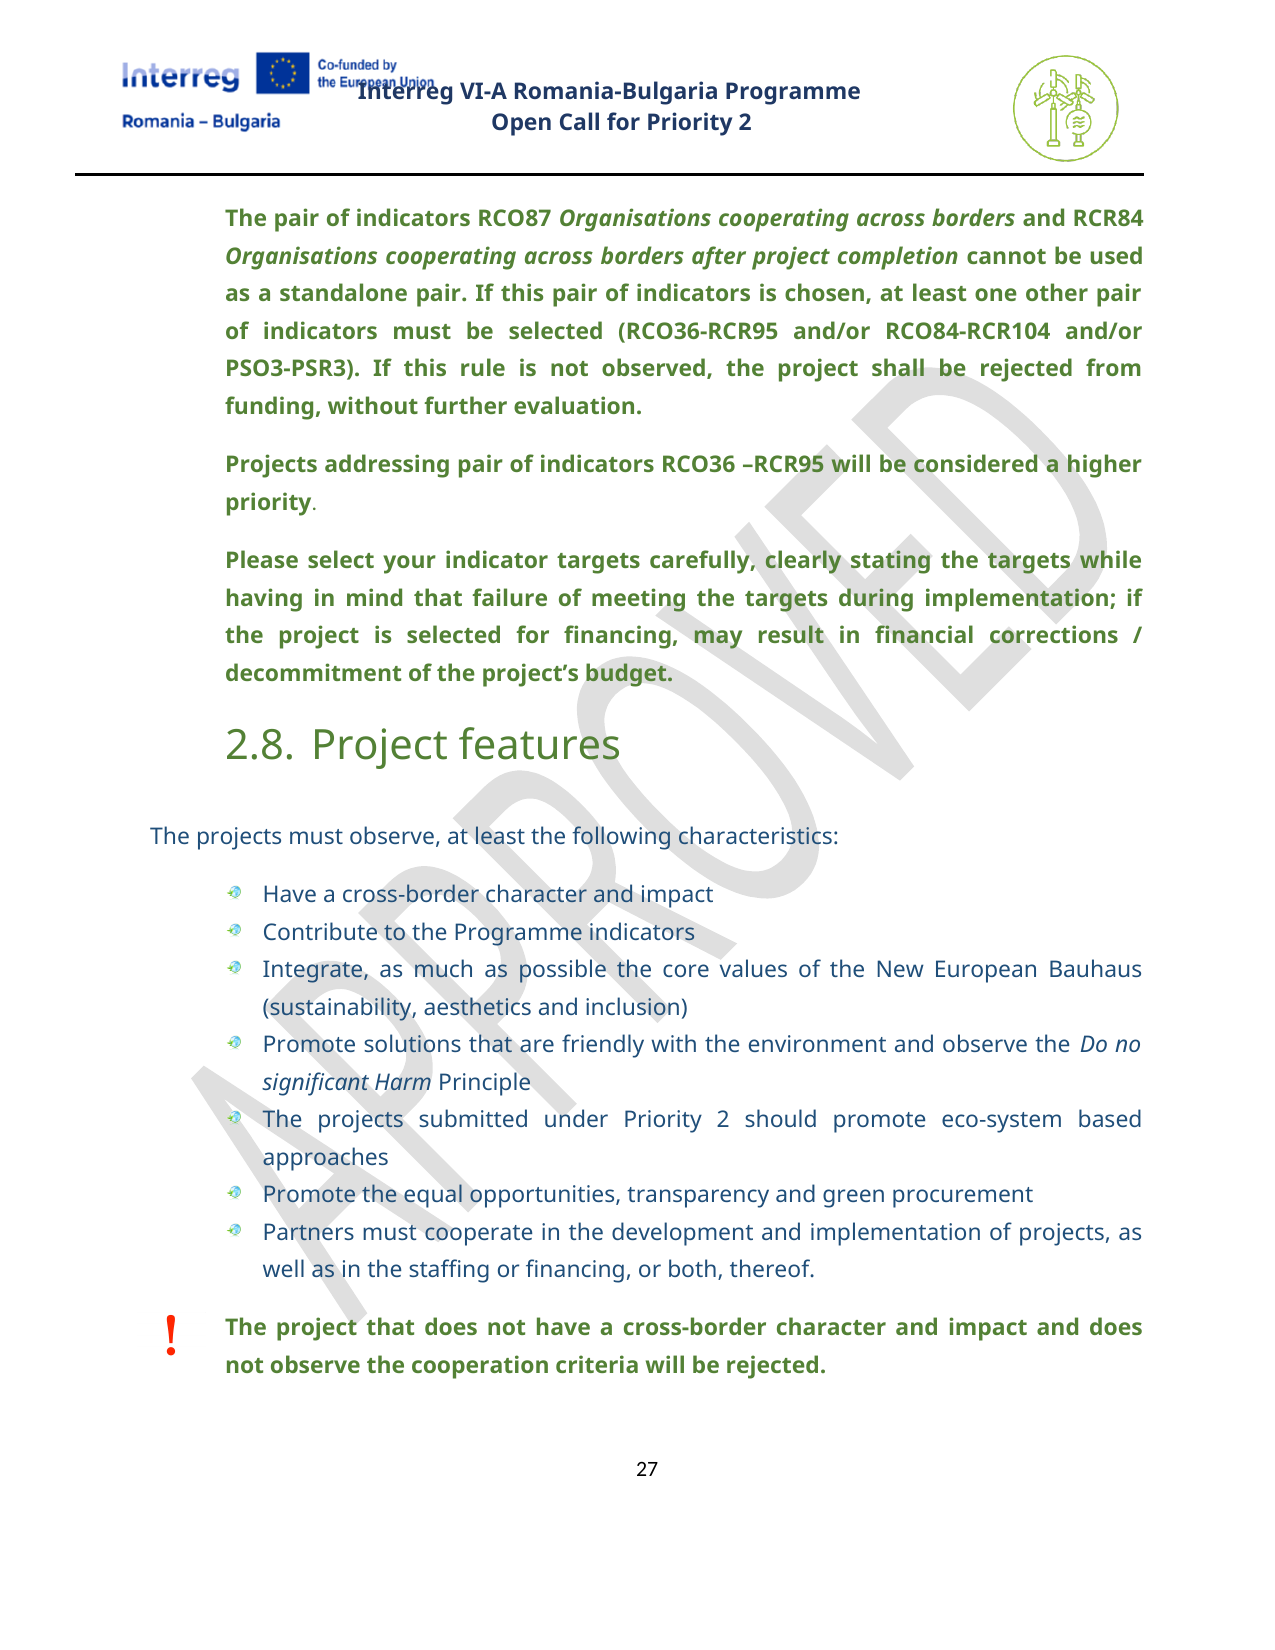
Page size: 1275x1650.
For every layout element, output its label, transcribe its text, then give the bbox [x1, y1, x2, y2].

picture [226, 960, 241, 978]
picture [226, 1035, 241, 1053]
subtitle Project features [225, 715, 1144, 772]
list Partners must cooperate in the development and implementation of projects, as well as in the staffing or financing, or both, thereof. [225, 1215, 1144, 1284]
picture [226, 923, 241, 940]
list The projects submitted under Priority 2 should promote eco-system based approaches [225, 1103, 1144, 1172]
text The projects must observe, at least the following characteristics: [150, 819, 1144, 851]
list Promote the equal opportunities, transparency and green procurement [225, 1178, 1144, 1209]
picture [226, 1110, 241, 1128]
picture [226, 1185, 241, 1203]
picture [121, 49, 435, 139]
picture [137, 1312, 206, 1358]
picture [1012, 54, 1119, 162]
list Promote solutions that are friendly with the environment and observe the Do no significant Harm Principle [225, 1028, 1144, 1097]
list Contribute to the Programme indicators [225, 915, 1144, 947]
text The pair of indicators RCO87 Organisations cooperating across borders and RCR84 Organisations cooperating across borders after project completion cannot be used as a standalone pair. If this pair of indicators is chosen, at least one other pair of indicators must be selected (RCO36-RCR95 and/or RCO84-RCR104 and/or PSO3-PSR3). If this rule is not observed, the project shall be rejected from funding, without further evaluation. [225, 202, 1144, 421]
text The project that does not have a cross-border character and impact and does not observe the cooperation criteria will be rejected. [150, 1311, 1144, 1380]
list Have a cross-border character and impact [225, 878, 1144, 909]
text Projects addressing pair of indicators RCO36 –RCR95 will be considered a higher priority. [225, 448, 1144, 517]
list Integrate, as much as possible the core values of the New European Bauhaus (sustainability, aesthetics and inclusion) [225, 953, 1144, 1022]
picture [226, 1223, 241, 1240]
text Please select your indicator targets carefully, clearly stating the targets while having in mind that failure of meeting the targets during implementation; if the project is selected for financing, may result in financial corrections / decommitment of the project’s budget. [225, 544, 1144, 688]
picture [226, 885, 241, 903]
